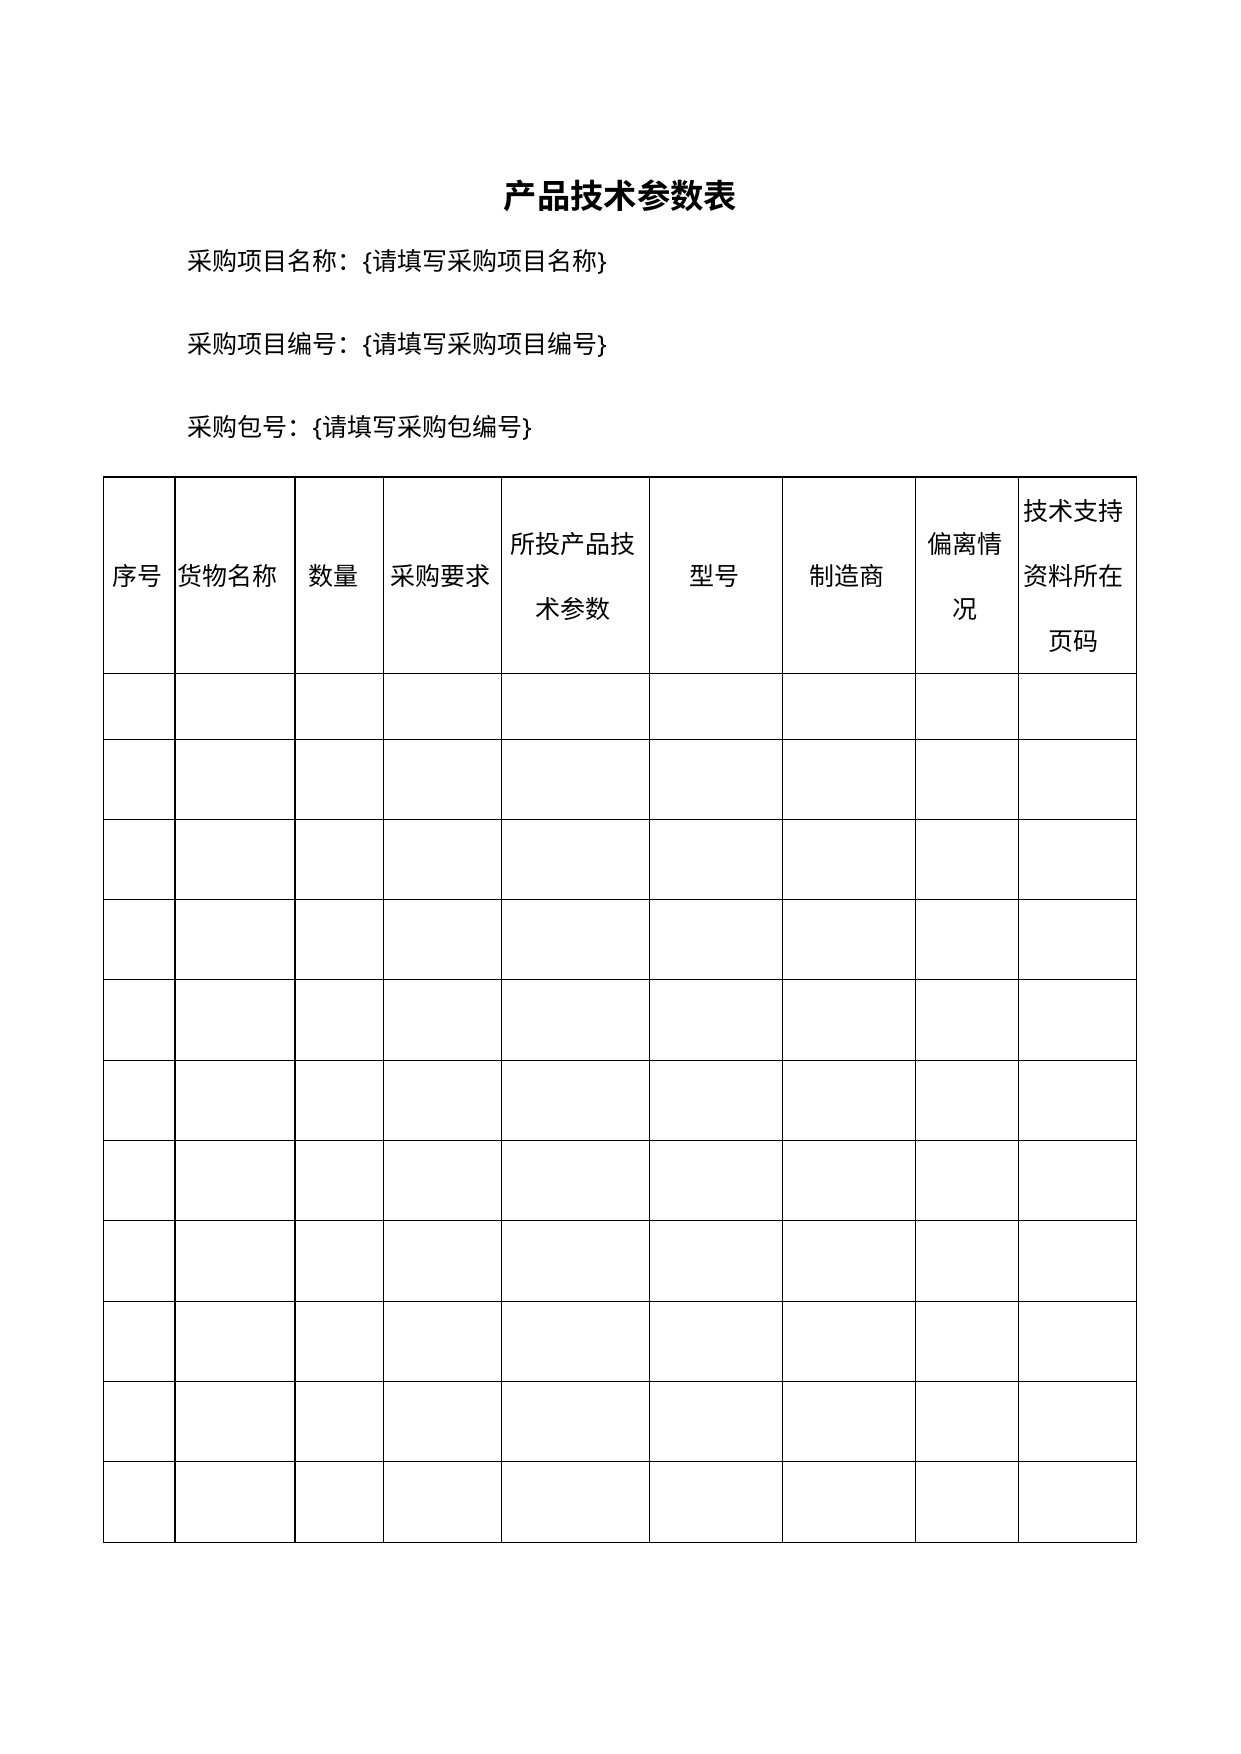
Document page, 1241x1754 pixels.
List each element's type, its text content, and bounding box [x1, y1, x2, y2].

table_cell [783, 1221, 915, 1301]
table_cell [296, 740, 383, 819]
table_header 采购要求 [384, 478, 501, 672]
table_cell [1019, 1141, 1136, 1220]
table_cell [650, 1141, 782, 1220]
table_cell [1019, 1302, 1136, 1381]
table_cell [502, 980, 649, 1060]
table_cell [650, 1462, 782, 1542]
table_cell [176, 900, 294, 979]
text 采购包号：{请填写采购包编号} [187, 393, 1053, 458]
table_cell [916, 1061, 1018, 1140]
table_cell [384, 1382, 501, 1461]
table_cell [783, 1061, 915, 1140]
table_cell [916, 1382, 1018, 1461]
table_cell [650, 1061, 782, 1140]
text 采购项目编号：{请填写采购项目编号} [187, 310, 1053, 375]
table_cell [783, 740, 915, 819]
table_cell [384, 980, 501, 1060]
table_cell [176, 1061, 294, 1140]
table_cell [176, 1462, 294, 1542]
text 采购项目名称：{请填写采购项目名称} [187, 227, 1053, 292]
table_cell [104, 1302, 174, 1381]
table_cell [384, 1141, 501, 1220]
table_cell [296, 820, 383, 899]
table_cell [650, 740, 782, 819]
table_cell [176, 1141, 294, 1220]
table_cell [384, 1061, 501, 1140]
table_cell [916, 900, 1018, 979]
table_header 型号 [650, 478, 782, 672]
table_header 偏离情况 [916, 478, 1018, 672]
table_cell [502, 1141, 649, 1220]
table_cell [1019, 1382, 1136, 1461]
table_cell [104, 900, 174, 979]
table_cell [502, 1302, 649, 1381]
table_cell [650, 980, 782, 1060]
table_cell [384, 1462, 501, 1542]
table_cell [296, 1382, 383, 1461]
table_cell [384, 740, 501, 819]
table_cell [176, 1221, 294, 1301]
table_cell [916, 980, 1018, 1060]
table_cell [783, 980, 915, 1060]
table_cell [650, 674, 782, 738]
table_header 数量 [296, 478, 383, 672]
table_cell [104, 1061, 174, 1140]
table_cell [1019, 900, 1136, 979]
table_cell [916, 1302, 1018, 1381]
table_cell [783, 1302, 915, 1381]
table_cell [502, 820, 649, 899]
table_cell [296, 1462, 383, 1542]
table_cell [176, 980, 294, 1060]
table_cell [104, 980, 174, 1060]
table_cell [783, 1462, 915, 1542]
table_cell [1019, 980, 1136, 1060]
table_cell [296, 900, 383, 979]
table_cell [502, 1061, 649, 1140]
text 产品技术参数表 [187, 162, 1053, 227]
table_cell [296, 674, 383, 738]
table_cell [384, 900, 501, 979]
table_cell [104, 820, 174, 899]
table_cell [296, 1141, 383, 1220]
table_cell [1019, 1221, 1136, 1301]
table_cell [916, 1141, 1018, 1220]
table_cell [104, 740, 174, 819]
table_cell [1019, 820, 1136, 899]
table_cell [176, 740, 294, 819]
table_cell [384, 820, 501, 899]
table_cell [104, 1382, 174, 1461]
table_cell [1019, 740, 1136, 819]
table_cell [916, 1221, 1018, 1301]
table_cell [1019, 674, 1136, 738]
table_cell [650, 820, 782, 899]
table_cell [502, 900, 649, 979]
table_cell [384, 1302, 501, 1381]
table_header 制造商 [783, 478, 915, 672]
table_cell [104, 674, 174, 738]
table_cell [104, 1462, 174, 1542]
table_cell [502, 740, 649, 819]
table_cell [783, 1141, 915, 1220]
table_cell [104, 1221, 174, 1301]
table_cell [502, 1382, 649, 1461]
table_cell [384, 1221, 501, 1301]
table_cell [1019, 1462, 1136, 1542]
table_cell [650, 1302, 782, 1381]
table_cell [916, 740, 1018, 819]
table_header 技术支持资料所在页码 [1019, 478, 1136, 672]
table_cell [783, 820, 915, 899]
table_cell [176, 674, 294, 738]
table_cell [296, 1302, 383, 1381]
table_cell [650, 1382, 782, 1461]
table_cell [650, 1221, 782, 1301]
table_cell [1019, 1061, 1136, 1140]
table_cell [296, 980, 383, 1060]
table_header 序号 [104, 478, 174, 672]
table_cell [296, 1061, 383, 1140]
table_cell [502, 1462, 649, 1542]
table_cell [783, 1382, 915, 1461]
table_header 货物名称 [176, 478, 294, 672]
table_cell [104, 1141, 174, 1220]
table_cell [502, 674, 649, 738]
table_cell [176, 1302, 294, 1381]
table_cell [916, 820, 1018, 899]
table_cell [783, 674, 915, 738]
table_cell [916, 1462, 1018, 1542]
table_cell [783, 900, 915, 979]
table_header 所投产品技术参数 [502, 478, 649, 672]
table_cell [502, 1221, 649, 1301]
table_cell [176, 820, 294, 899]
table_cell [176, 1382, 294, 1461]
table_cell [384, 674, 501, 738]
table_cell [916, 674, 1018, 738]
table_cell [650, 900, 782, 979]
table_cell [296, 1221, 383, 1301]
